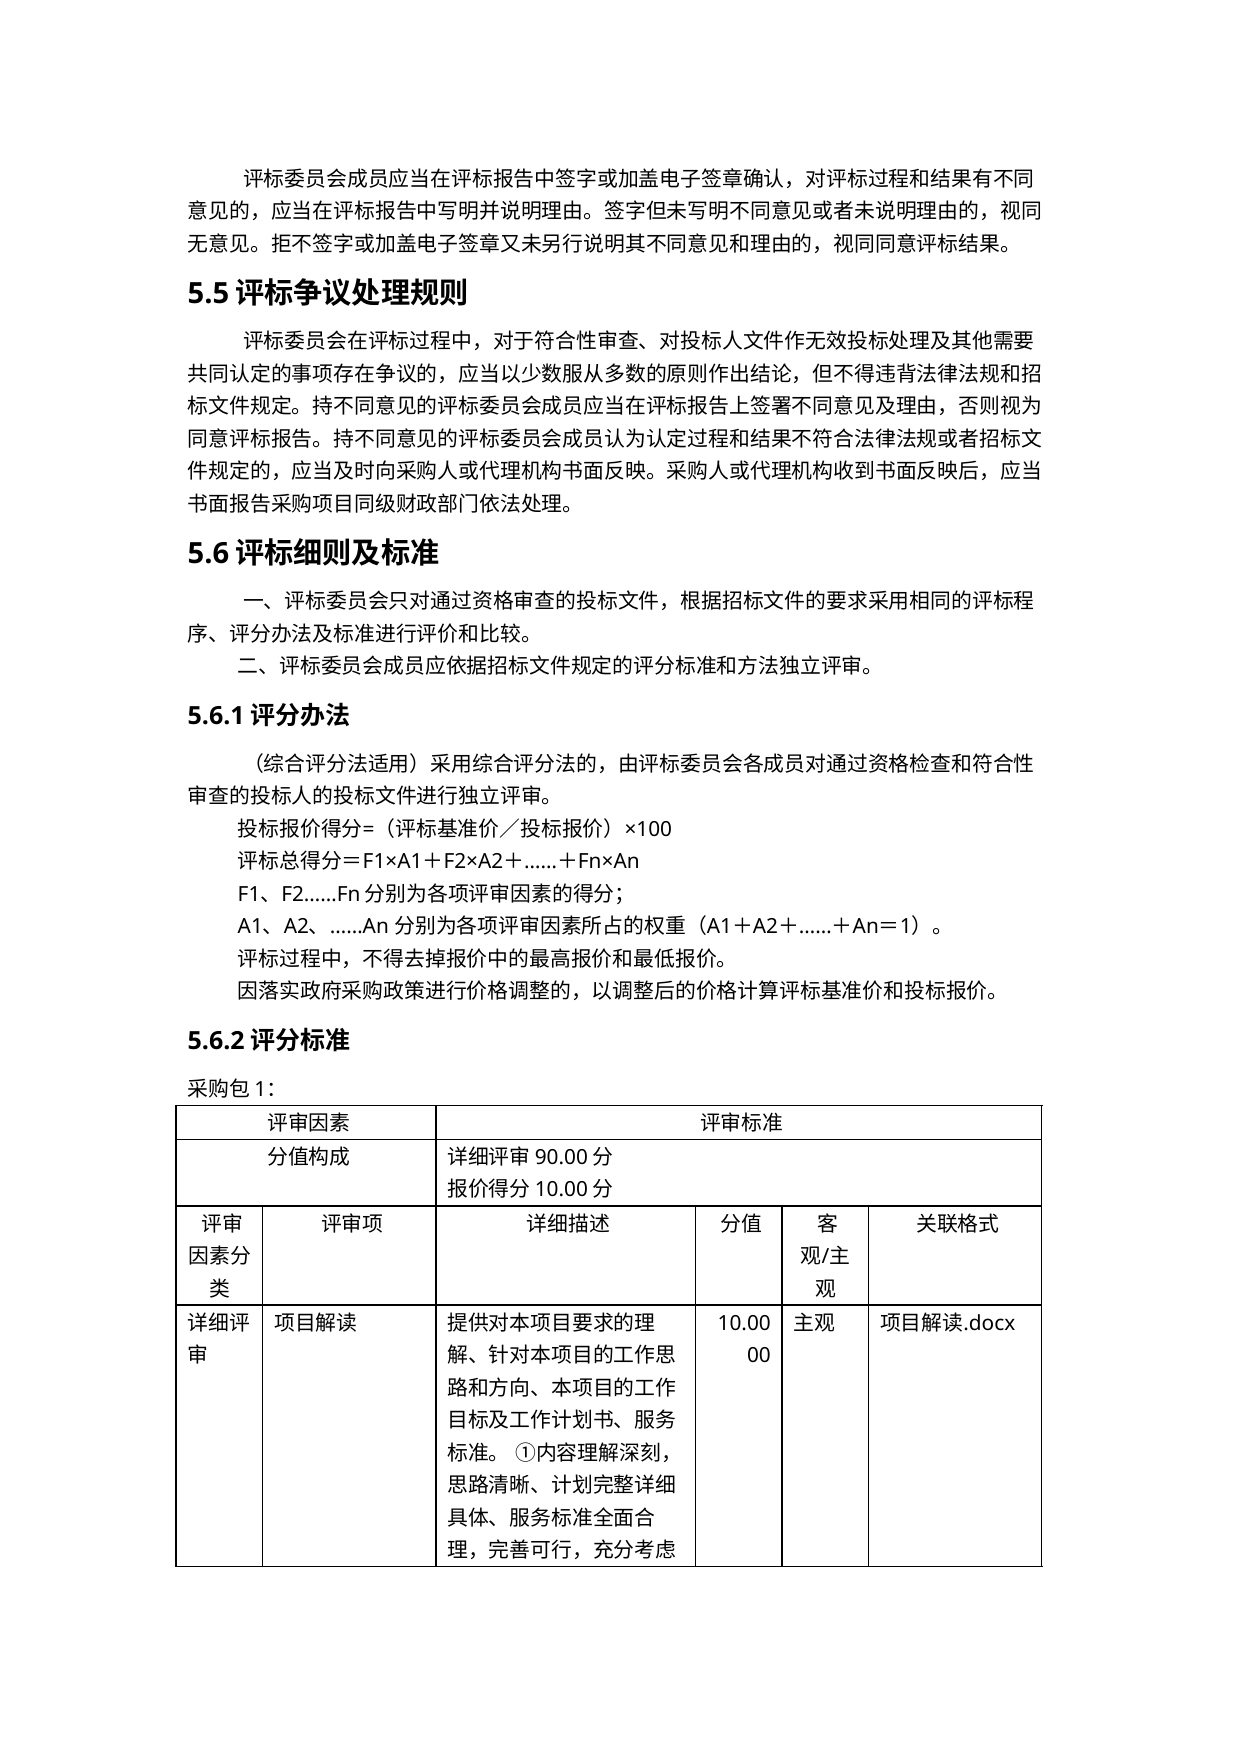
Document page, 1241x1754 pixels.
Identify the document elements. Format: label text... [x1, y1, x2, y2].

table_cell 评审因素分类 [177, 1207, 262, 1304]
table_cell 项目解读 [263, 1306, 435, 1566]
text 评标总得分＝F1×A1＋F2×A2＋……＋Fn×An [187, 844, 1053, 877]
table_cell 关联格式 [869, 1207, 1041, 1304]
table_cell 10.0000 [696, 1306, 781, 1566]
table_cell 项目解读.docx [869, 1306, 1041, 1566]
text 二、评标委员会成员应依据招标文件规定的评分标准和方法独立评审。 [187, 649, 1053, 682]
text 5.6评标细则及标准 [187, 519, 1053, 584]
text 评标委员会在评标过程中，对于符合性审查、对投标人文件作无效投标处理及其他需要共同认定的事项存在争议的，应当以少数服从多数的原则作出结论，但不得违背法律法规和招标文件规定。持不同意见的评标委员会成员应当在评标报告上签署不同意见及理由，否则视为同意评标报告。持不同意见的评标委员会成员认为认定过程和结果不符合法律法规或者招标文件规定的，应当及时向采购人或代理机构书面反映。采购人或代理机构收到书面反映后，应当书面报告采购项目同级财政部门依法处理。 [187, 324, 1053, 519]
table_cell 详细描述 [437, 1207, 695, 1304]
text 5.5评标争议处理规则 [187, 259, 1053, 324]
table_cell 分值 [696, 1207, 781, 1304]
text （综合评分法适用）采用综合评分法的，由评标委员会各成员对通过资格检查和符合性审查的投标人的投标文件进行独立评审。 [187, 747, 1053, 812]
text 评标委员会成员应当在评标报告中签字或加盖电子签章确认，对评标过程和结果有不同意见的，应当在评标报告中写明并说明理由。签字但未写明不同意见或者未说明理由的，视同无意见。拒不签字或加盖电子签章又未另行说明其不同意见和理由的，视同同意评标结果。 [187, 162, 1053, 259]
text 评标过程中，不得去掉报价中的最高报价和最低报价。 [187, 942, 1053, 974]
table_cell 评审项 [263, 1207, 435, 1304]
table_header 评审因素 [177, 1106, 435, 1138]
table_cell 分值构成 [177, 1140, 435, 1205]
text 因落实政府采购政策进行价格调整的，以调整后的价格计算评标基准价和投标报价。 [187, 974, 1053, 1007]
table_cell 详细评审90.00分 报价得分10.00分 [437, 1140, 1041, 1205]
table_header 评审标准 [437, 1106, 1041, 1138]
text 5.6.1评分办法 [187, 682, 1053, 747]
table_cell 客观/主观 [783, 1207, 868, 1304]
text 5.6.2评分标准 [187, 1007, 1053, 1072]
text 采购包1： [187, 1072, 1053, 1104]
text 投标报价得分=（评标基准价／投标报价）×100 [187, 812, 1053, 844]
text F1、F2……Fn分别为各项评审因素的得分； [187, 877, 1053, 909]
table_cell 详细评审 [177, 1306, 262, 1566]
text A1、A2、……An 分别为各项评审因素所占的权重（A1＋A2＋……＋An＝1）。 [187, 909, 1053, 942]
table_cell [437, 1306, 695, 1566]
table_cell 主观 [783, 1306, 868, 1566]
text 一、评标委员会只对通过资格审查的投标文件，根据招标文件的要求采用相同的评标程序、评分办法及标准进行评价和比较。 [187, 584, 1053, 649]
